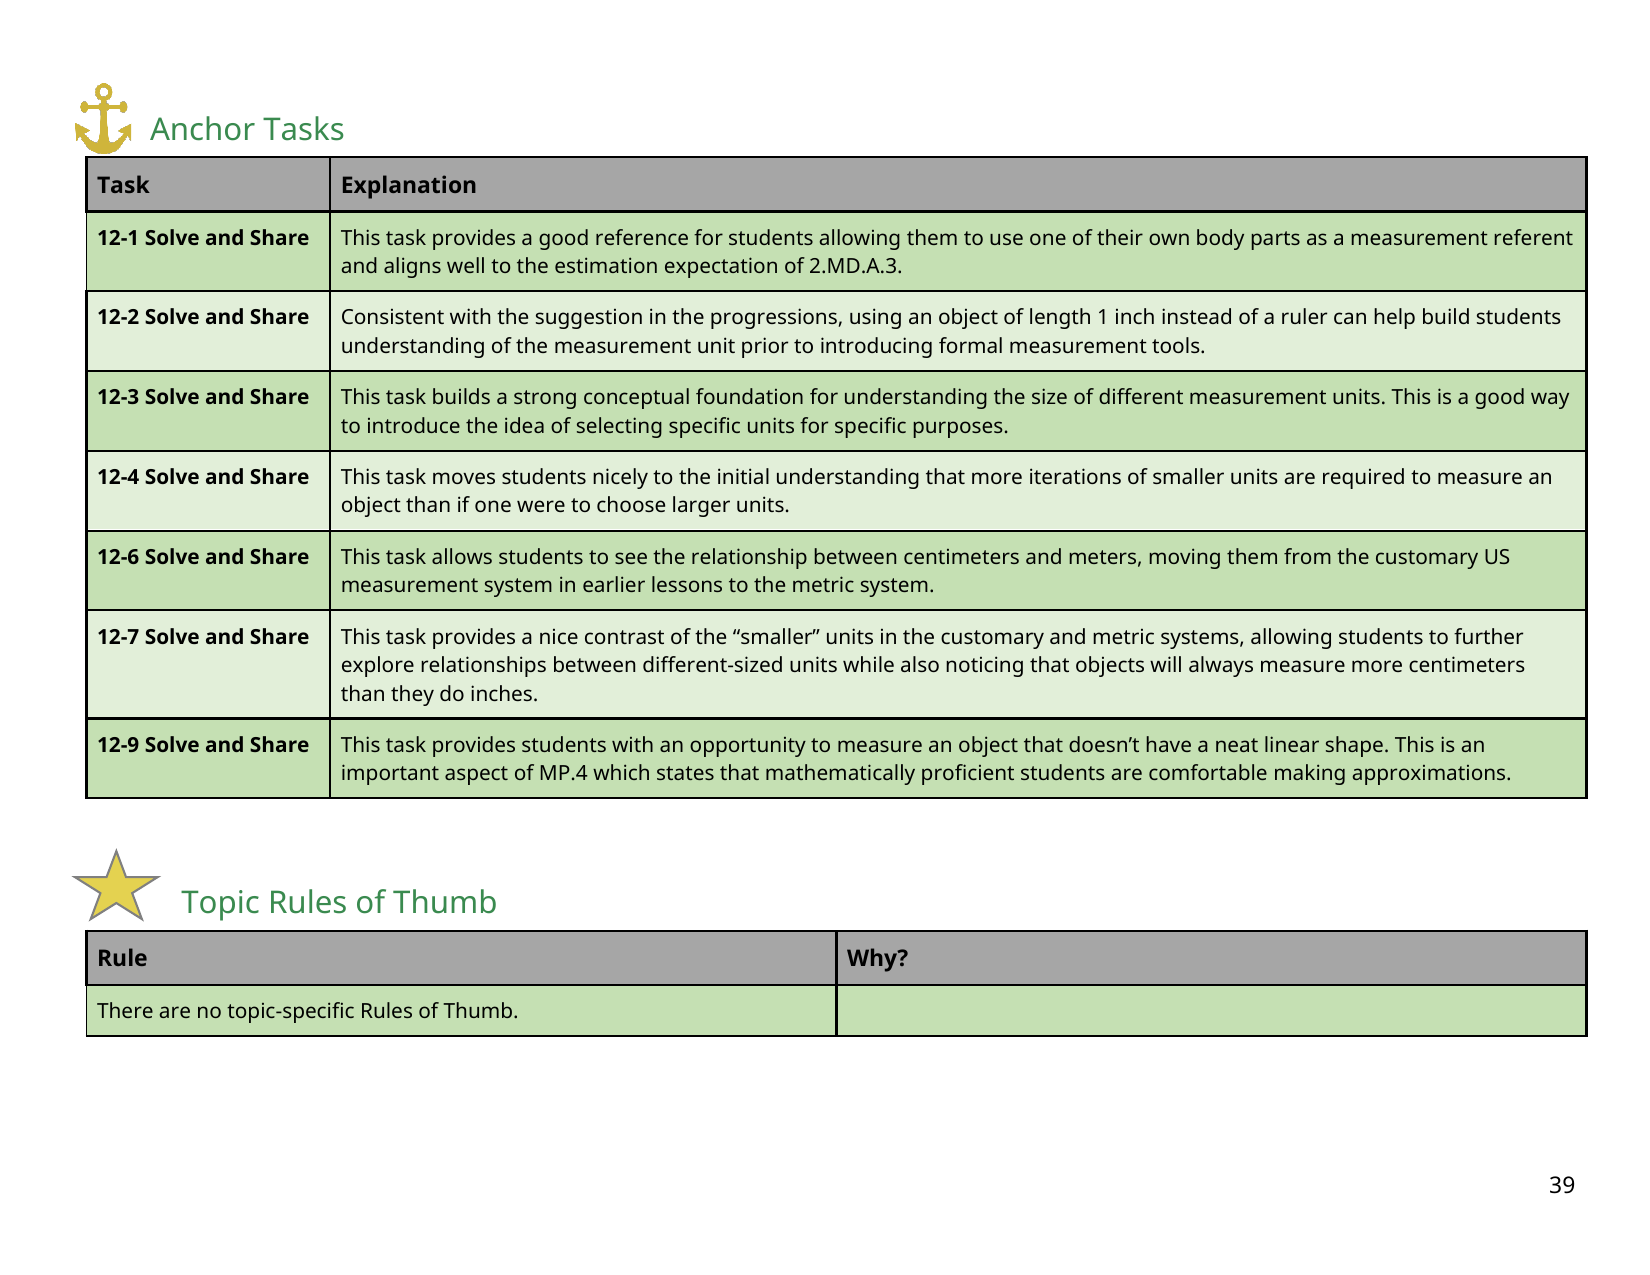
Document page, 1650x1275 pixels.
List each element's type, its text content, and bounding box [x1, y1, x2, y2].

table_header Why? [838, 932, 1585, 984]
table_header Rule [88, 932, 835, 984]
table_cell This task builds a strong conceptual foundation for understanding the size of different measurement units. This is a good way to introduce the idea of selecting specific units for specific purposes. [331, 372, 1585, 450]
table_cell 12-9 Solve and Share [88, 720, 329, 797]
table_cell There are no topic-specific Rules of Thumb. [87, 986, 835, 1035]
table_cell This task provides a nice contrast of the “smaller” units in the customary and metric systems, allowing students to further explore relationships between different-sized units while also noticing that objects will always measure more centimeters than they do inches. [331, 611, 1585, 717]
table_cell 12-1 Solve and Share [87, 213, 329, 290]
picture [75, 83, 132, 154]
table_cell 12-6 Solve and Share [88, 532, 329, 609]
table_cell Consistent with the suggestion in the progressions, using an object of length 1 inch instead of a ruler can help build students understanding of the measurement unit prior to introducing formal measurement tools. [331, 292, 1585, 370]
text Topic Rules of Thumb [75, 881, 1575, 923]
table_cell 12-7 Solve and Share [88, 611, 329, 717]
table_header Explanation [331, 158, 1585, 210]
table_cell 12-4 Solve and Share [88, 452, 329, 529]
table_header Task [88, 158, 329, 210]
table_cell 12-2 Solve and Share [88, 292, 329, 370]
table_cell This task provides students with an opportunity to measure an object that doesn’t have a neat linear shape. This is an important aspect of MP.4 which states that mathematically proficient students are comfortable making approximations. [331, 720, 1585, 797]
table_cell This task moves students nicely to the initial understanding that more iterations of smaller units are required to measure an object than if one were to choose larger units. [331, 452, 1585, 529]
table_cell This task allows students to see the relationship between centimeters and meters, moving them from the customary US measurement system in earlier lessons to the metric system. [331, 532, 1585, 609]
table_cell This task provides a good reference for students allowing them to use one of their own body parts as a measurement referent and aligns well to the estimation expectation of 2.MD.A.3. [331, 213, 1585, 290]
table_cell [838, 986, 1585, 1035]
table_cell 12-3 Solve and Share [88, 372, 329, 450]
text Anchor Tasks [132, 107, 1575, 150]
